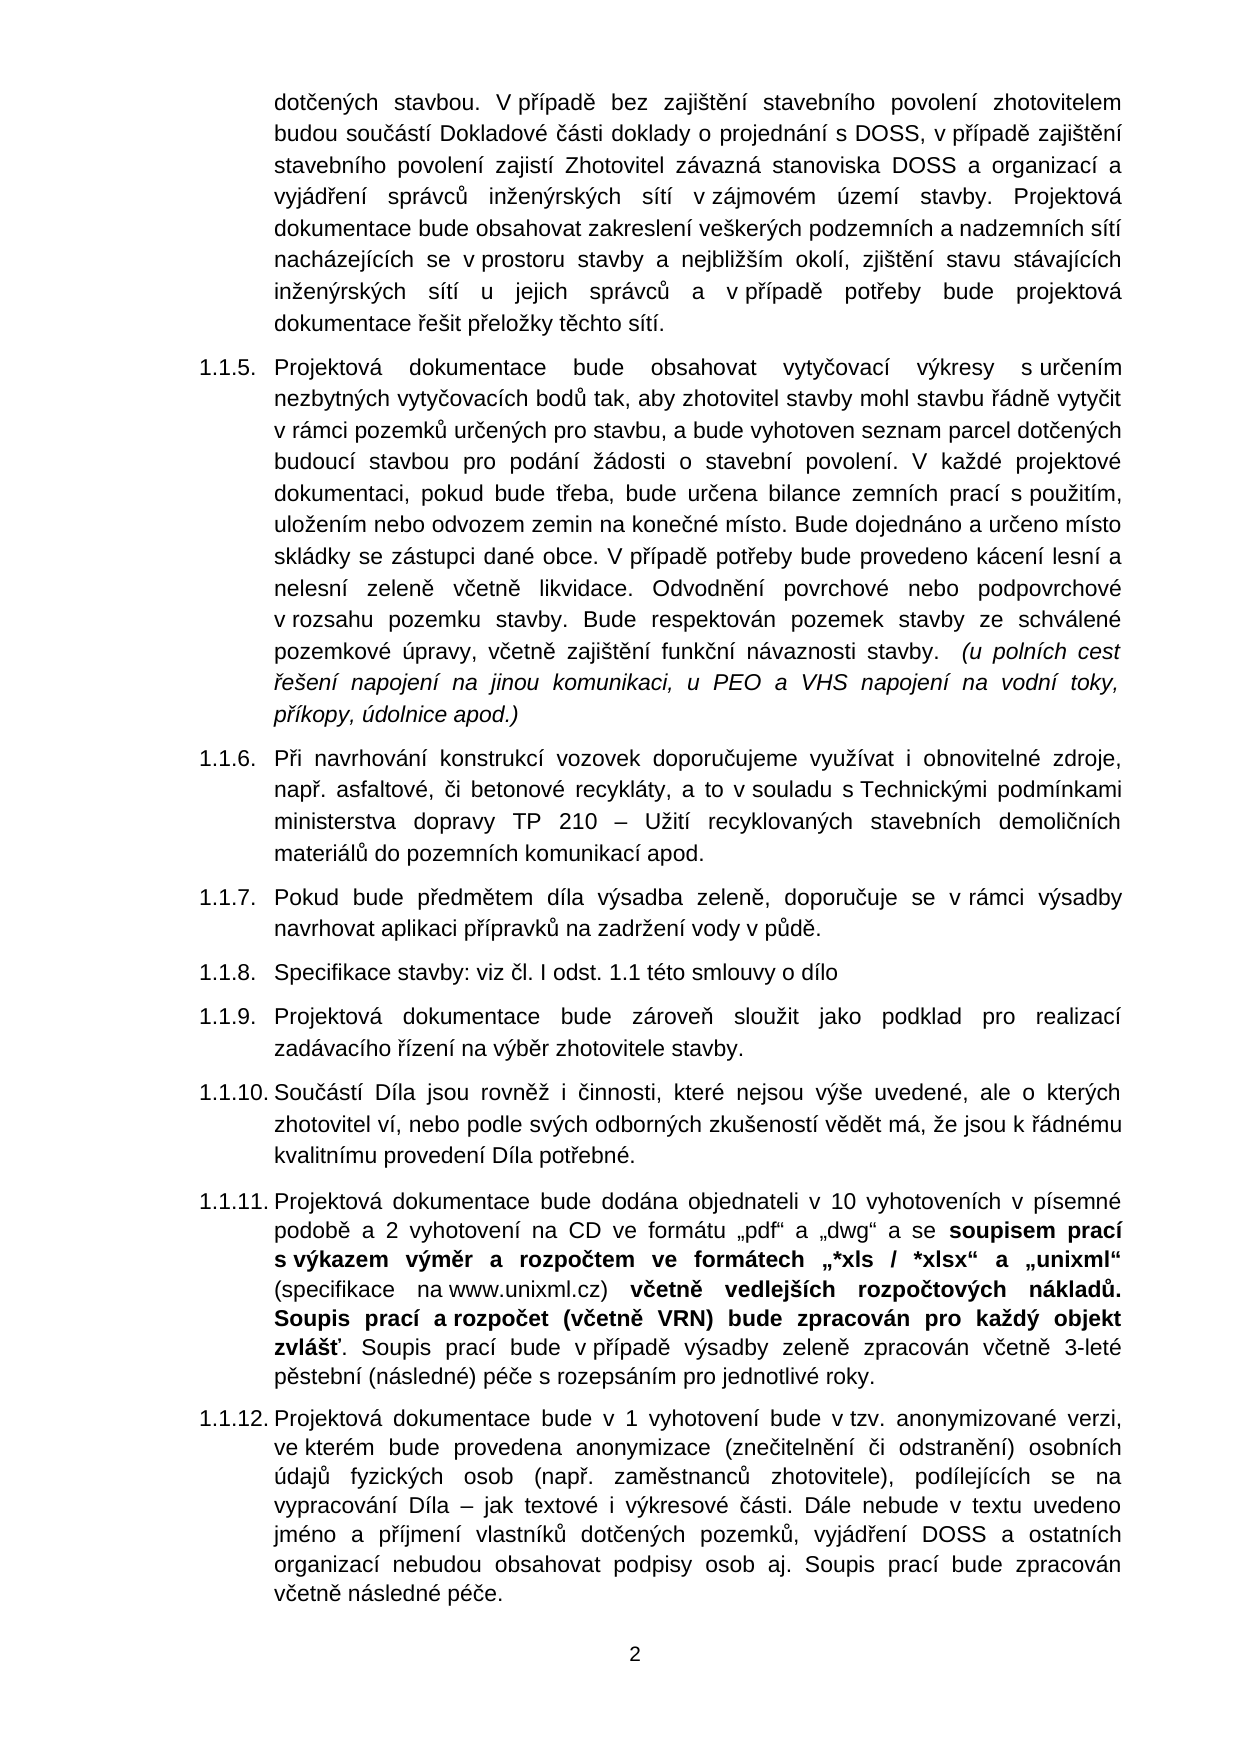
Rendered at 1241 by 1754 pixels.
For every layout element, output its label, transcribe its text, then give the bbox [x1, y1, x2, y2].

list Specifikace stavby: viz čl. I odst. 1.1 této smlouvy o dílo [199, 959, 1122, 986]
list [199, 89, 1122, 336]
list Při navrhování konstrukcí vozovek doporučujeme využívat i obnovitelné zdroje, např. asfaltové, či betonové recykláty, a to v souladu s Technickými podmínkami ministerstva dopravy TP 210 – Užití recyklovaných stavebních demoličních materiálů do pozemních komunikací apod. [199, 745, 1122, 866]
list Projektová dokumentace bude obsahovat vytyčovací výkresy s určením nezbytných vytyčovacích bodů tak, aby zhotovitel stavby mohl stavbu řádně vytyčit v rámci pozemků určených pro stavbu, a bude vyhotoven seznam parcel dotčených budoucí stavbou pro podání žádosti o stavební povolení. V každé projektové dokumentaci, pokud bude třeba, bude určena bilance zemních prací s použitím, uložením nebo odvozem zemin na konečné místo. Bude dojednáno a určeno místo skládky se zástupci dané obce. V případě potřeby bude provedeno kácení lesní a nelesní zeleně včetně likvidace. Odvodnění povrchové nebo podpovrchové v rozsahu pozemku stavby. Bude respektován pozemek stavby ze schválené pozemkové úpravy, včetně zajištění funkční návaznosti stavby. (u polních cest řešení napojení na jinou komunikaci, u PEO a VHS napojení na vodní toky, příkopy, údolnice apod.) [199, 354, 1122, 727]
list Pokud bude předmětem díla výsadba zeleně, doporučuje se v rámci výsadby navrhovat aplikaci přípravků na zadržení vody v půdě. [199, 884, 1122, 942]
list Součástí Díla jsou rovněž i činnosti, které nejsou výše uvedené, ale o kterých zhotovitel ví, nebo podle svých odborných zkušeností vědět má, že jsou k řádnému kvalitnímu provedení Díla potřebné. [199, 1079, 1122, 1168]
list Projektová dokumentace bude zároveň sloužit jako podklad pro realizací zadávacího řízení na výběr zhotovitele stavby. [199, 1003, 1122, 1061]
list Projektová dokumentace bude dodána objednateli v 10 vyhotoveních v písemné podobě a 2 vyhotovení na CD ve formátu „pdf“ a „dwg“ a se soupisem prací s výkazem výměr a rozpočtem ve formátech „*xls / *xlsx“ a „unixml“ (specifikace na www.unixml.cz) včetně vedlejších rozpočtových nákladů. Soupis prací a rozpočet (včetně VRN) bude zpracován pro každý objekt zvlášť. Soupis prací bude v případě výsadby zeleně zpracován včetně 3-leté pěstební (následné) péče s rozepsáním pro jednotlivé roky. [199, 1186, 1122, 1390]
list Projektová dokumentace bude v 1 vyhotovení bude v tzv. anonymizované verzi, ve kterém bude provedena anonymizace (znečitelnění či odstranění) osobních údajů fyzických osob (např. zaměstnanců zhotovitele), podílejících se na vypracování Díla – jak textové i výkresové části. Dále nebude v textu uvedeno jméno a příjmení vlastníků dotčených pozemků, vyjádření DOSS a ostatních organizací nebudou obsahovat podpisy osob aj. Soupis prací bude zpracován včetně následné péče. [199, 1403, 1122, 1607]
